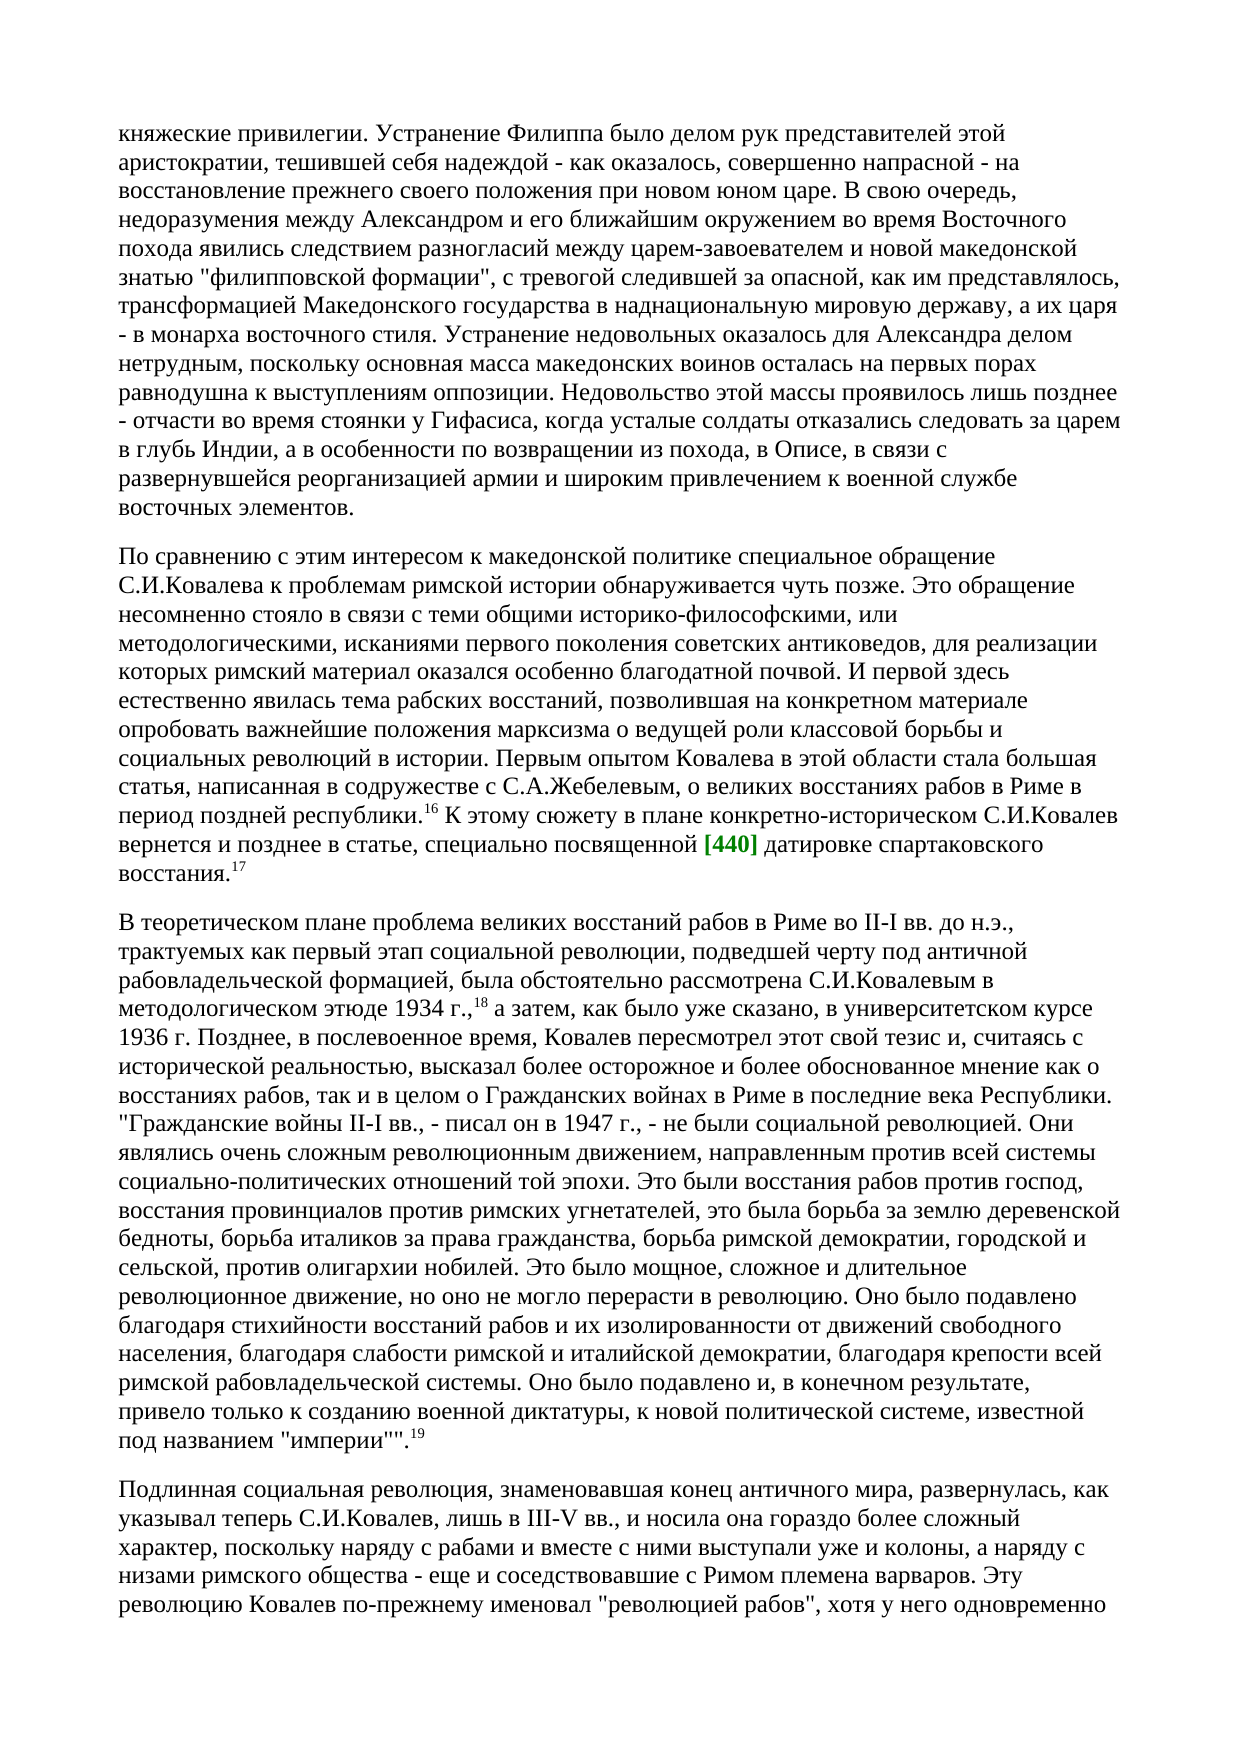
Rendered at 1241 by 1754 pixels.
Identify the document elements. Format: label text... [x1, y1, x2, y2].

text По сравнению с этим интересом к македонской политике специальное обращение С.И.Ковалева к проблемам римской истории обнаруживается чуть позже. Это обращение несомненно стояло в связи с теми общими историко-философскими, или методологическими, исканиями первого поколения советских антиковедов, для реализации которых римский материал оказался особенно благодатной почвой. И первой здесь естественно явилась тема рабских восстаний, позволившая на конкретном материале опробовать важнейшие положения марксизма о ведущей роли классовой борьбы и социальных революций в истории. Первым опытом Ковалева в этой области стала большая статья, написанная в содружестве с С.А.Жебелевым, о великих восстаниях рабов в Риме в период поздней республики.16 К этому сюжету в плане конкретно-историческом С.И.Ковалев вернется и позднее в статье, специально посвященной [440] датировке спартаковского восстания.17 [118, 541, 1122, 886]
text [118, 118, 1122, 521]
text В теоретическом плане проблема великих восстаний рабов в Риме во II-I вв. до н.э., трактуемых как первый этап социальной революции, подведшей черту под античной рабовладельческой формацией, была обстоятельно рассмотрена С.И.Ковалевым в методологическом этюде 1934 г.,18 а затем, как было уже сказано, в университетском курсе 1936 г. Позднее, в послевоенное время, Ковалев пересмотрел этот свой тезис и, считаясь с исторической реальностью, высказал более осторожное и более обоснованное мнение как о восстаниях рабов, так и в целом о Гражданских войнах в Риме в последние века Республики. "Гражданские войны II-I вв., - писал он в 1947 г., - не были социальной революцией. Они являлись очень сложным революционным движением, направленным против всей системы социально-политических отношений той эпохи. Это были восстания рабов против господ, восстания провинциалов против римских угнетателей, это была борьба за землю деревенской бедноты, борьба италиков за права гражданства, борьба римской демократии, городской и сельской, против олигархии нобилей. Это было мощное, сложное и длительное революционное движение, но оно не могло перерасти в революцию. Оно было подавлено благодаря стихийности восстаний рабов и их изолированности от движений свободного населения, благодаря слабости римской и италийской демократии, благодаря крепости всей римской рабовладельческой системы. Оно было подавлено и, в конечном результате, привело только к созданию военной диктатуры, к новой политической системе, известной под названием "империи"".19 [118, 907, 1122, 1453]
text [118, 1474, 1122, 1618]
